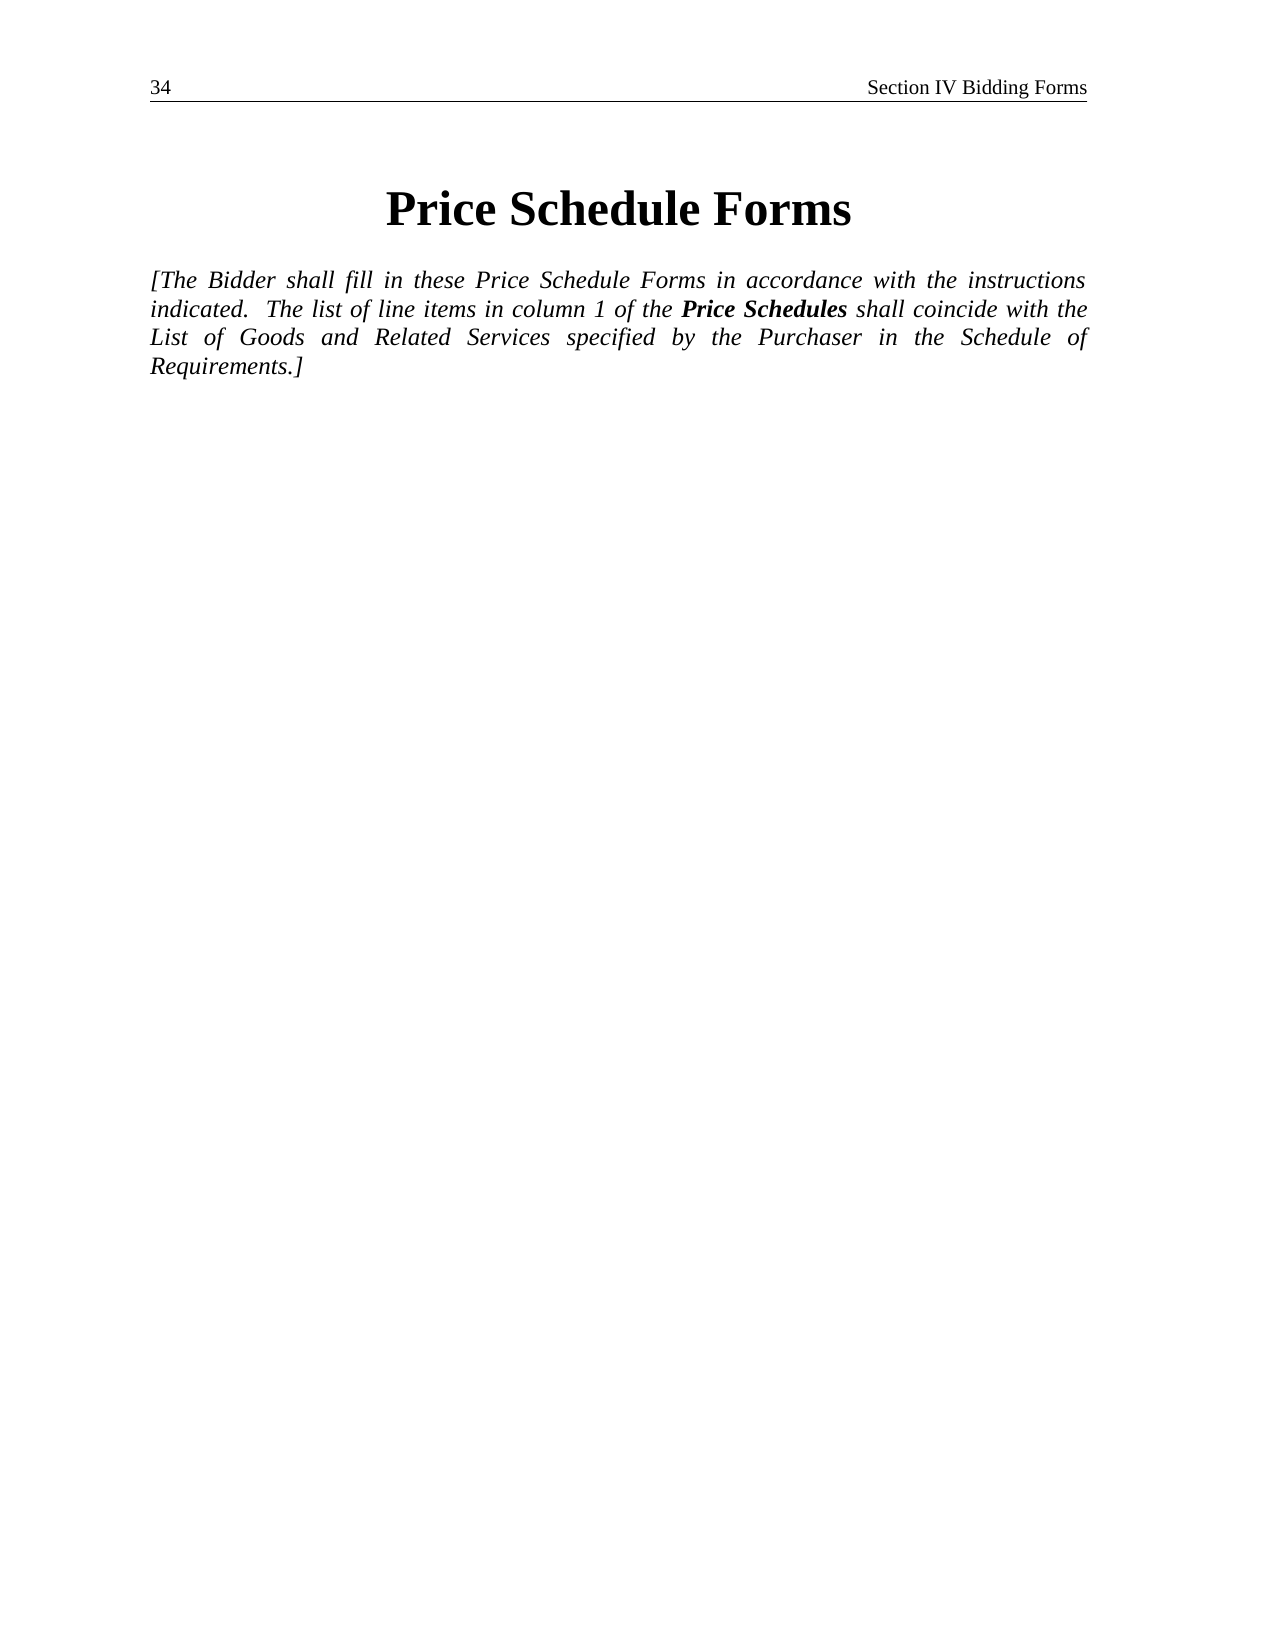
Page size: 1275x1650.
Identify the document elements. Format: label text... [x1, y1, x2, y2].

title Price Schedule Forms [150, 179, 1087, 236]
text [The Bidder shall fill in these Price Schedule Forms in accordance with the instructions indicated. The list of line items in column 1 of the Price Schedules shall coincide with the List of Goods and Related Services specified by the Purchaser in the Schedule of Requirements.] [150, 265, 1087, 380]
